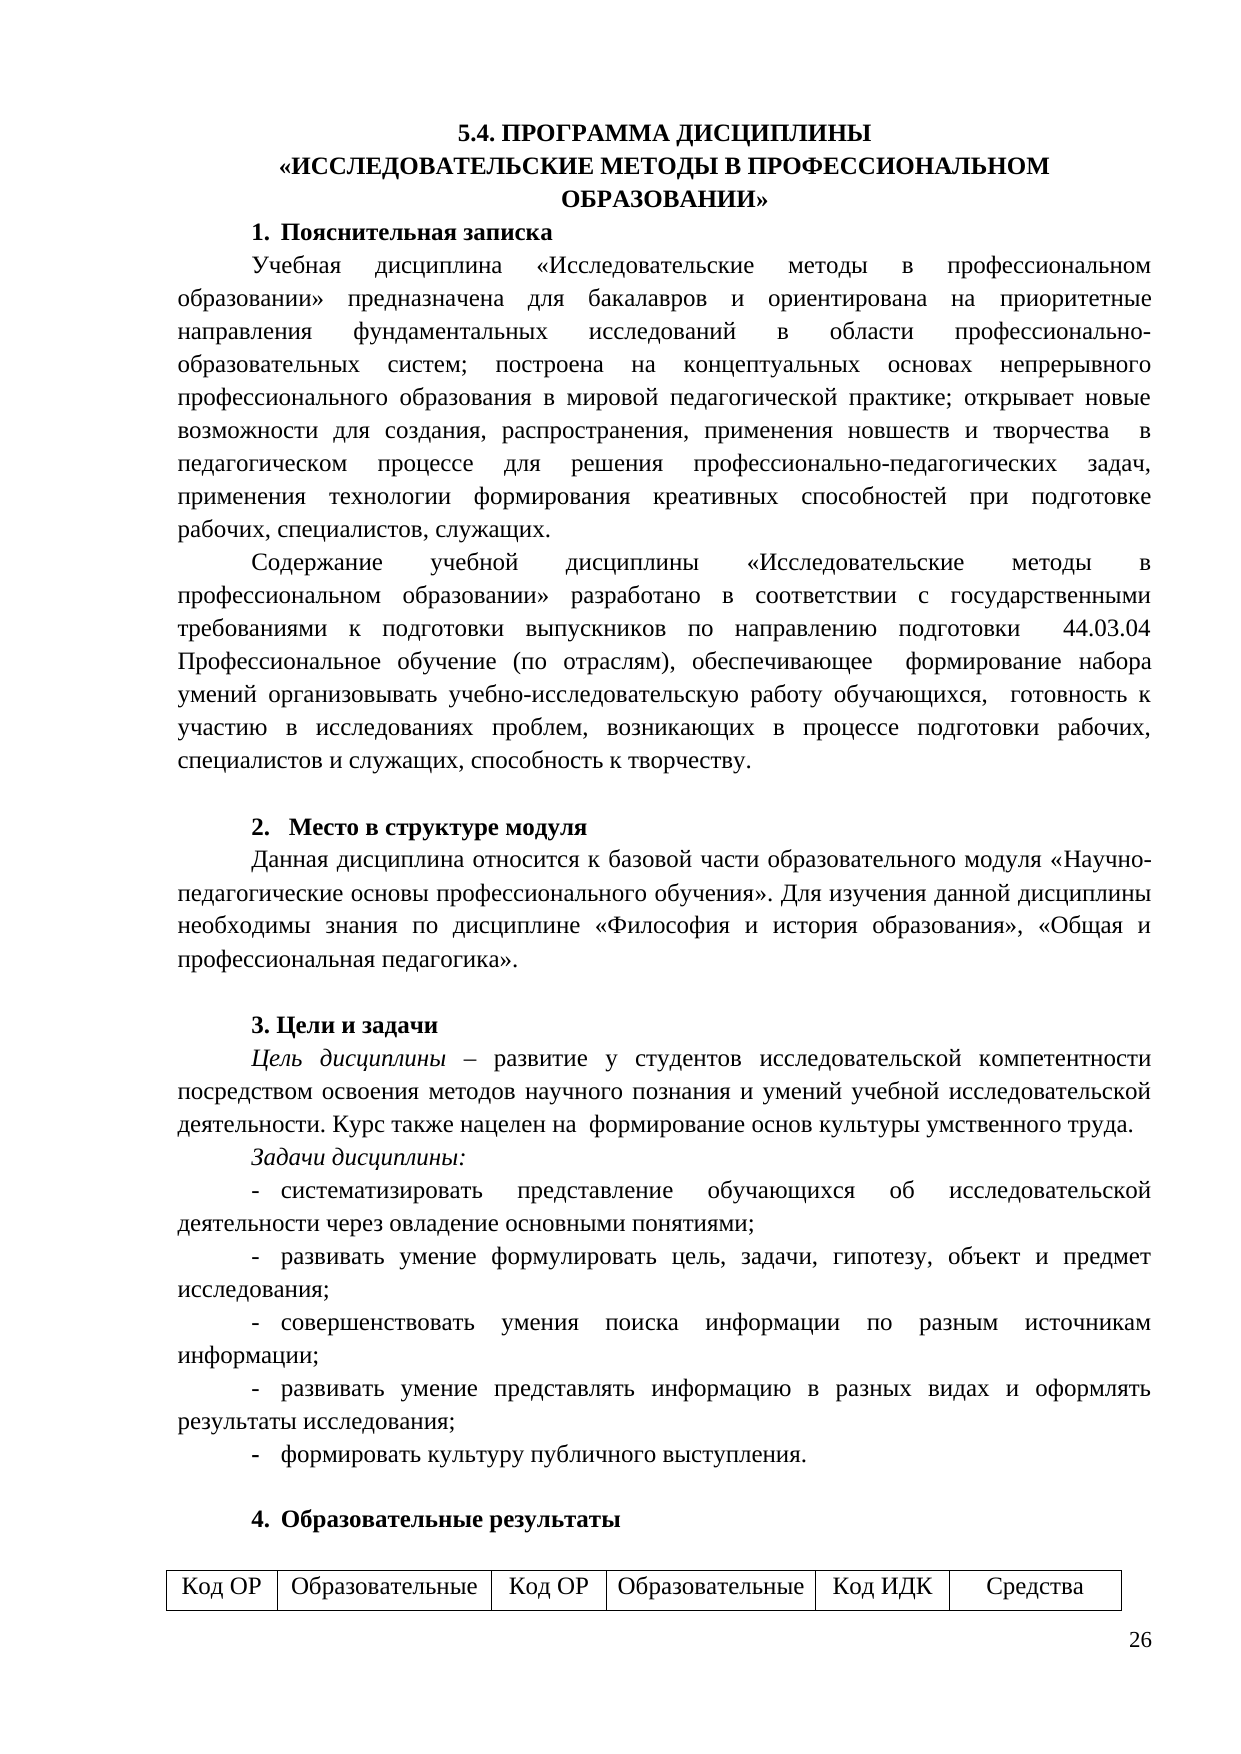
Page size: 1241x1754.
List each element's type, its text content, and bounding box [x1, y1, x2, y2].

text 3. Цели и задачи [177, 1010, 1152, 1038]
text Данная дисциплина относится к базовой части образовательного модуля «Научно-педагогические основы профессионального обучения». Для изучения данной дисциплины необходимы знания по дисциплине «Философия и история образования», «Общая и профессиональная педагогика». [177, 844, 1152, 972]
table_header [950, 1571, 1121, 1610]
table_header Код ИДК [816, 1571, 949, 1610]
list систематизировать представление обучающихся об исследовательской деятельности через овладение основными понятиями; [177, 1175, 1152, 1237]
text Цель дисциплины – развитие у студентов исследовательской компетентности посредством освоения методов научного познания и умений учебной исследовательской деятельности. Курс также нацелен на формирование основ культуры умственного труда. [177, 1043, 1152, 1137]
list развивать умение представлять информацию в разных видах и оформлять результаты исследования; [177, 1373, 1152, 1435]
list Образовательные результаты [177, 1504, 1152, 1533]
text Учебная дисциплина «Исследовательские методы в профессиональном образовании» предназначена для бакалавров и ориентирована на приоритетные направления фундаментальных исследований в области профессионально-образовательных систем; построена на концептуальных основах непрерывного профессионального образования в мировой педагогической практике; открывает новые возможности для создания, распространения, применения новшеств и творчества в педагогическом процессе для решения профессионально-педагогических задач, применения технологии формирования креативных способностей при подготовке рабочих, специалистов, служащих. [177, 250, 1152, 543]
list Пояснительная записка [177, 217, 1152, 246]
list развивать умение формулировать цель, задачи, гипотезу, объект и предмет исследования; [177, 1241, 1152, 1303]
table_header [278, 1571, 491, 1610]
table_header Код ОР дисциплины [492, 1571, 606, 1610]
table_header Код ОР модуля [167, 1571, 277, 1610]
list Место в структуре модуля [251, 812, 1152, 840]
text 5.4. ПРОГРАММА ДИСЦИПЛИНЫ [177, 118, 1152, 147]
text Содержание учебной дисциплины «Исследовательские методы в профессиональном образовании» разработано в соответствии с государственными требованиями к подготовки выпускников по направлению подготовки 44.03.04 Профессиональное обучение (по отраслям), обеспечивающее формирование набора умений организовывать учебно-исследовательскую работу обучающихся, готовность к участию в исследованиях проблем, возникающих в процессе подготовки рабочих, специалистов и служащих, способность к творчеству. [177, 547, 1152, 774]
list совершенствовать умения поиска информации по разным источникам информации; [177, 1307, 1152, 1369]
list формировать культуру публичного выступления. [177, 1439, 1152, 1468]
text Задачи дисциплины: [177, 1142, 1152, 1171]
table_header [607, 1571, 815, 1610]
text «ИССЛЕДОВАТЕЛЬСКИЕ МЕТОДЫ В ПРОФЕССИОНАЛЬНОМ ОБРАЗОВАНИИ» [177, 151, 1152, 213]
